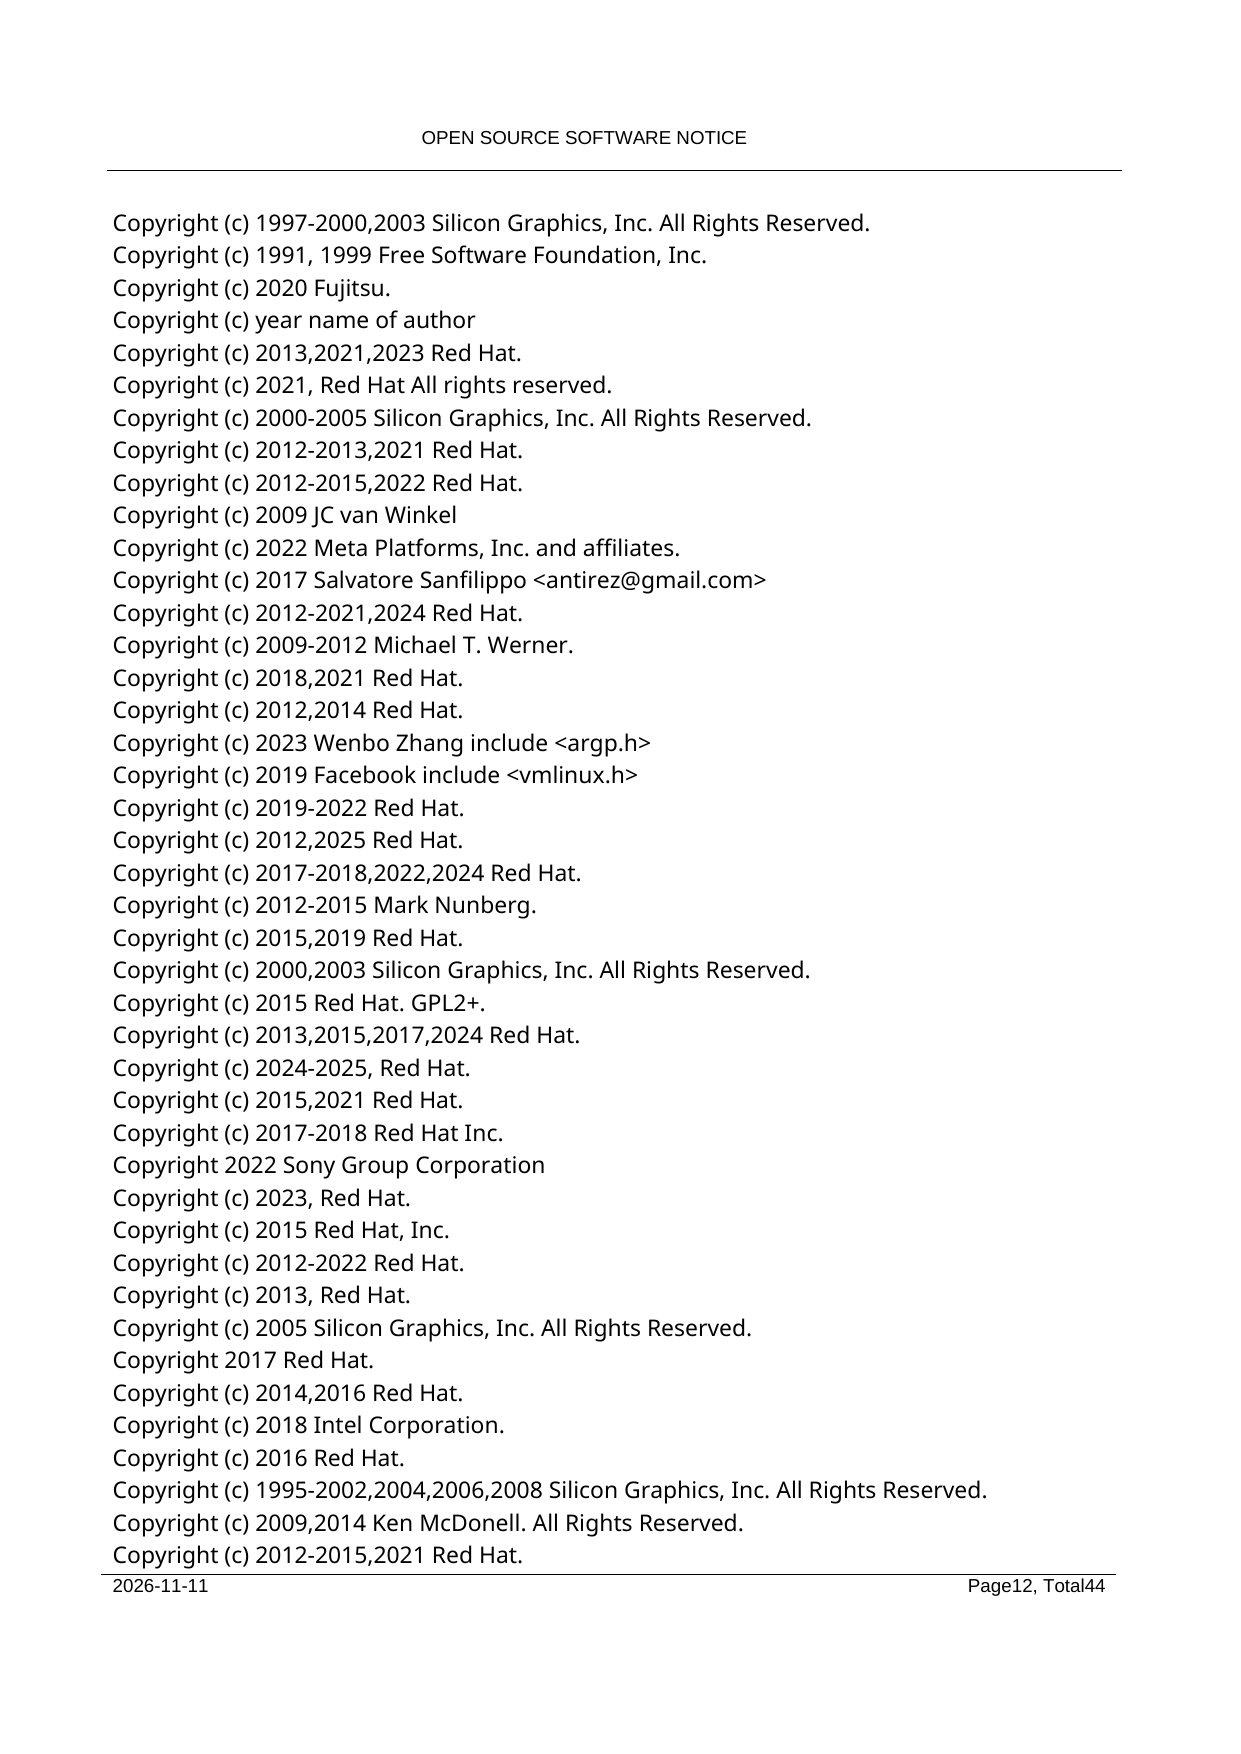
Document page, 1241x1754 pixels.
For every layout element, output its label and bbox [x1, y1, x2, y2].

text [112, 206, 1128, 1571]
